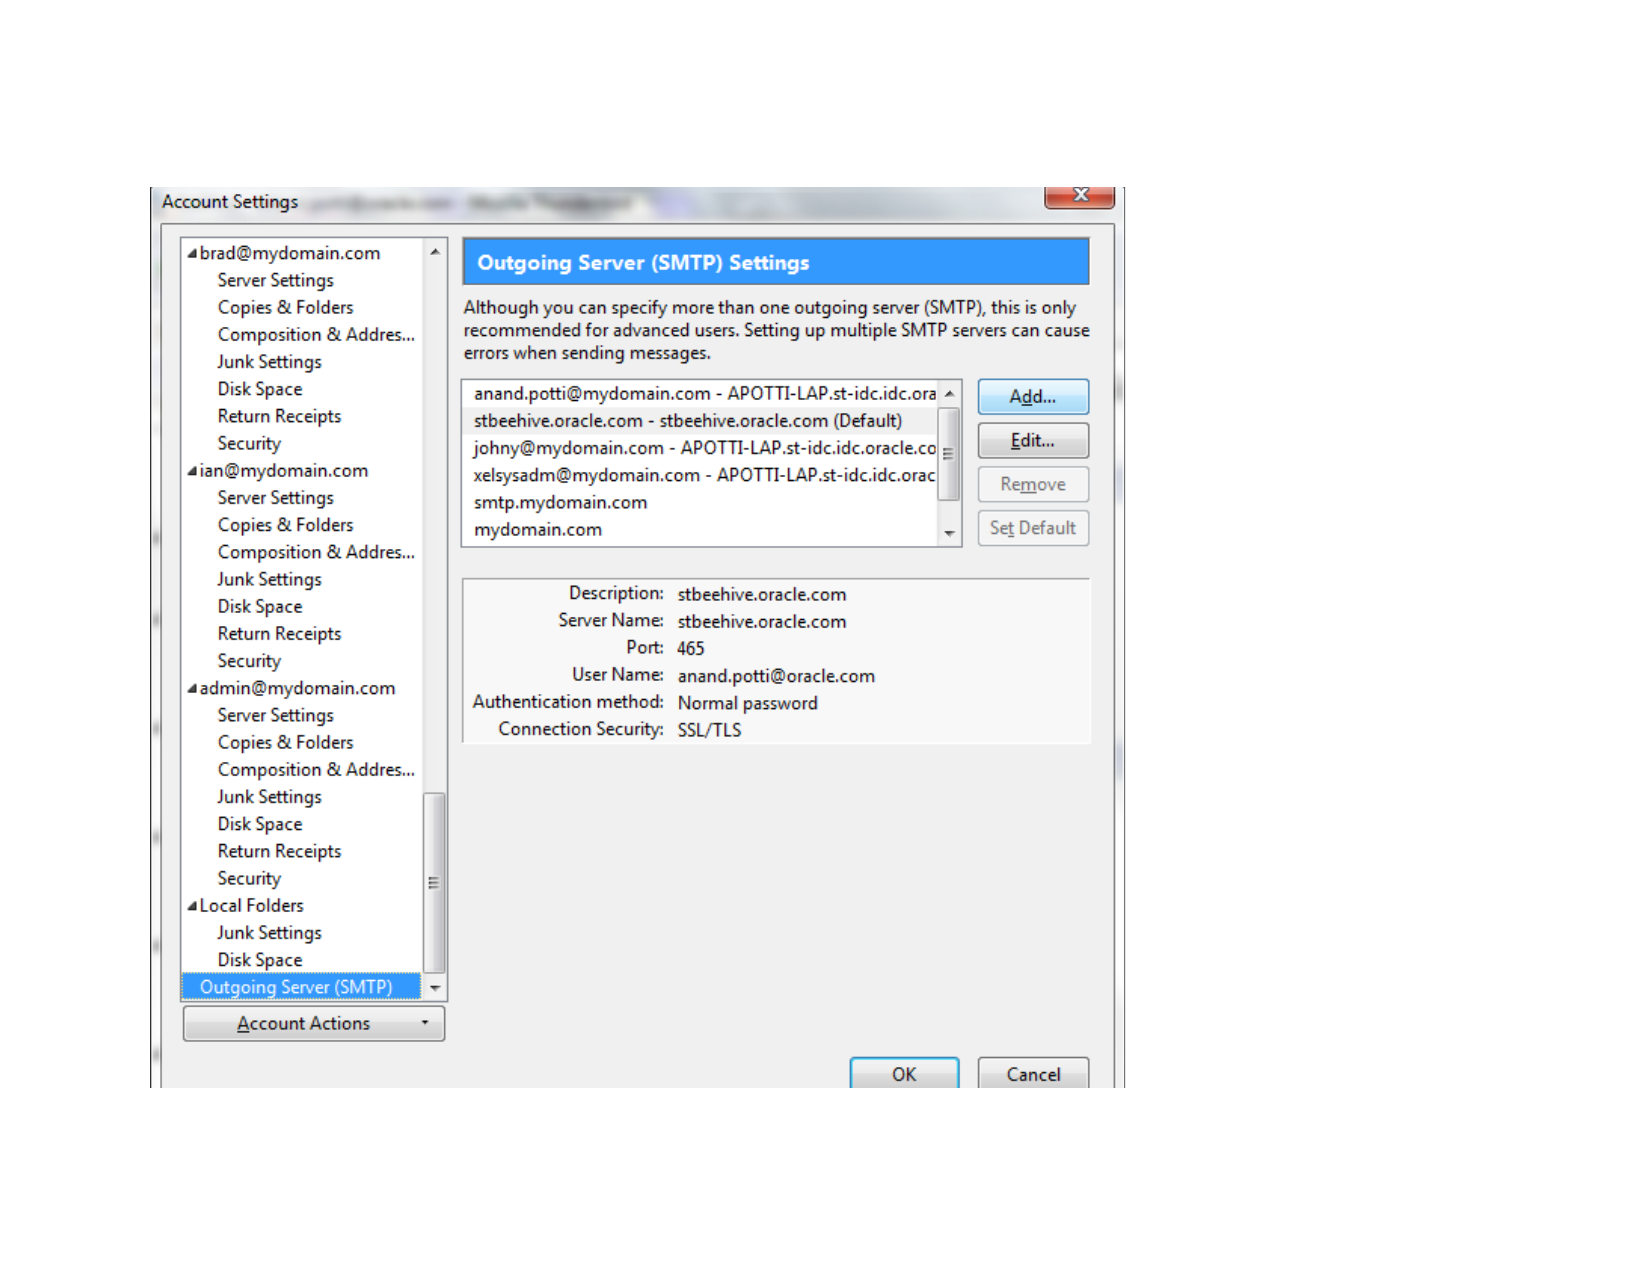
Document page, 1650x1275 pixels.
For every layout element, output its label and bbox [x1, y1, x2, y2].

picture [150, 187, 1125, 1088]
